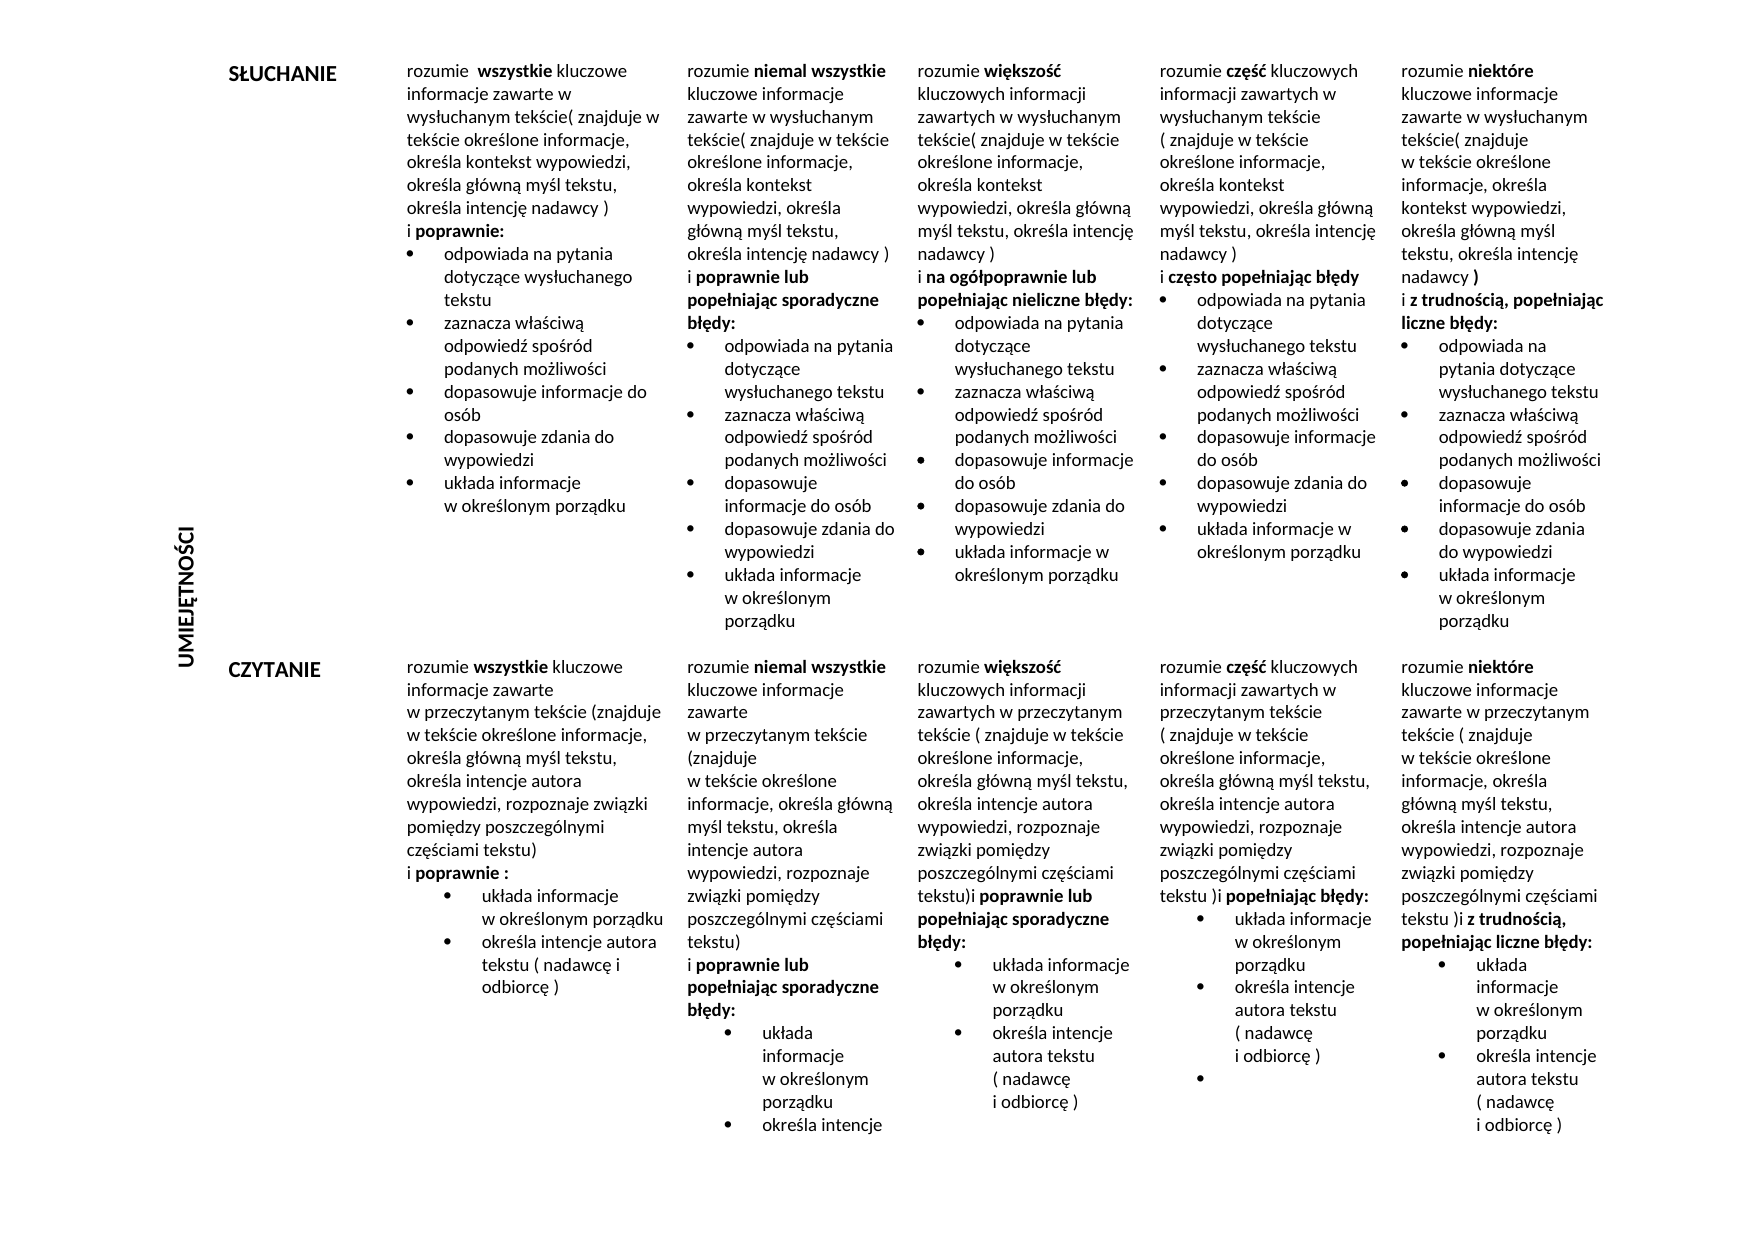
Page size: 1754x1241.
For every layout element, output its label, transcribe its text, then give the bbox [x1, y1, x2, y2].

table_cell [906, 655, 1148, 1136]
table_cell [1390, 655, 1618, 1136]
table_cell rozumie wszystkie kluczowe informacje zawarte w wysłuchanym tekście( znajduje w tekście określone informacje, określa kontekst wypowiedzi, określa główną myśl tekstu, określa intencję nadawcy ) i poprawnie: odpowiada na pytania dotyczące wysłuchanego tekstu zaznacza właściwą odpowiedź spośród podanych możliwości dopasowuje informacje do osób dopasowuje zdania do wypowiedzi układa informacje w określonym porządku [395, 59, 676, 655]
table_cell CZYTANIE [217, 655, 395, 1136]
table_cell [395, 655, 676, 1136]
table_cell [1148, 655, 1390, 1136]
table_cell UMIEJĘTNOŚCI [160, 59, 217, 1136]
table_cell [676, 655, 906, 1136]
table_cell rozumie niemal wszystkie kluczowe informacje zawarte w wysłuchanym tekście( znajduje w tekście określone informacje, określa kontekst wypowiedzi, określa główną myśl tekstu, określa intencję nadawcy ) i poprawnie lub popełniając sporadyczne błędy: odpowiada na pytania dotyczące wysłuchanego tekstu zaznacza właściwą odpowiedź spośród podanych możliwości dopasowuje informacje do osób dopasowuje zdania do wypowiedzi układa informacje w określonym porządku [676, 59, 906, 655]
table_cell SŁUCHANIE [217, 59, 395, 655]
table_cell rozumie większość kluczowych informacji zawartych w wysłuchanym tekście( znajduje w tekście określone informacje, określa kontekst wypowiedzi, określa główną myśl tekstu, określa intencję nadawcy ) i na ogółpoprawnie lub popełniając nieliczne błędy: odpowiada na pytania dotyczące wysłuchanego tekstu zaznacza właściwą odpowiedź spośród podanych możliwości dopasowuje informacje do osób dopasowuje zdania do wypowiedzi układa informacje w określonym porządku [906, 59, 1148, 655]
table_cell rozumie część kluczowych informacji zawartych w wysłuchanym tekście ( znajduje w tekście określone informacje, określa kontekst wypowiedzi, określa główną myśl tekstu, określa intencję nadawcy ) i często popełniając błędy odpowiada na pytania dotyczące wysłuchanego tekstu zaznacza właściwą odpowiedź spośród podanych możliwości dopasowuje informacje do osób dopasowuje zdania do wypowiedzi układa informacje w określonym porządku [1148, 59, 1390, 655]
table_cell rozumie niektóre kluczowe informacje zawarte w wysłuchanym tekście( znajduje w tekście określone informacje, określa kontekst wypowiedzi, określa główną myśl tekstu, określa intencję nadawcy ) i z trudnością, popełniając liczne błędy: odpowiada na pytania dotyczące wysłuchanego tekstu zaznacza właściwą odpowiedź spośród podanych możliwości dopasowuje informacje do osób dopasowuje zdania do wypowiedzi układa informacje w określonym porządku [1390, 59, 1618, 655]
